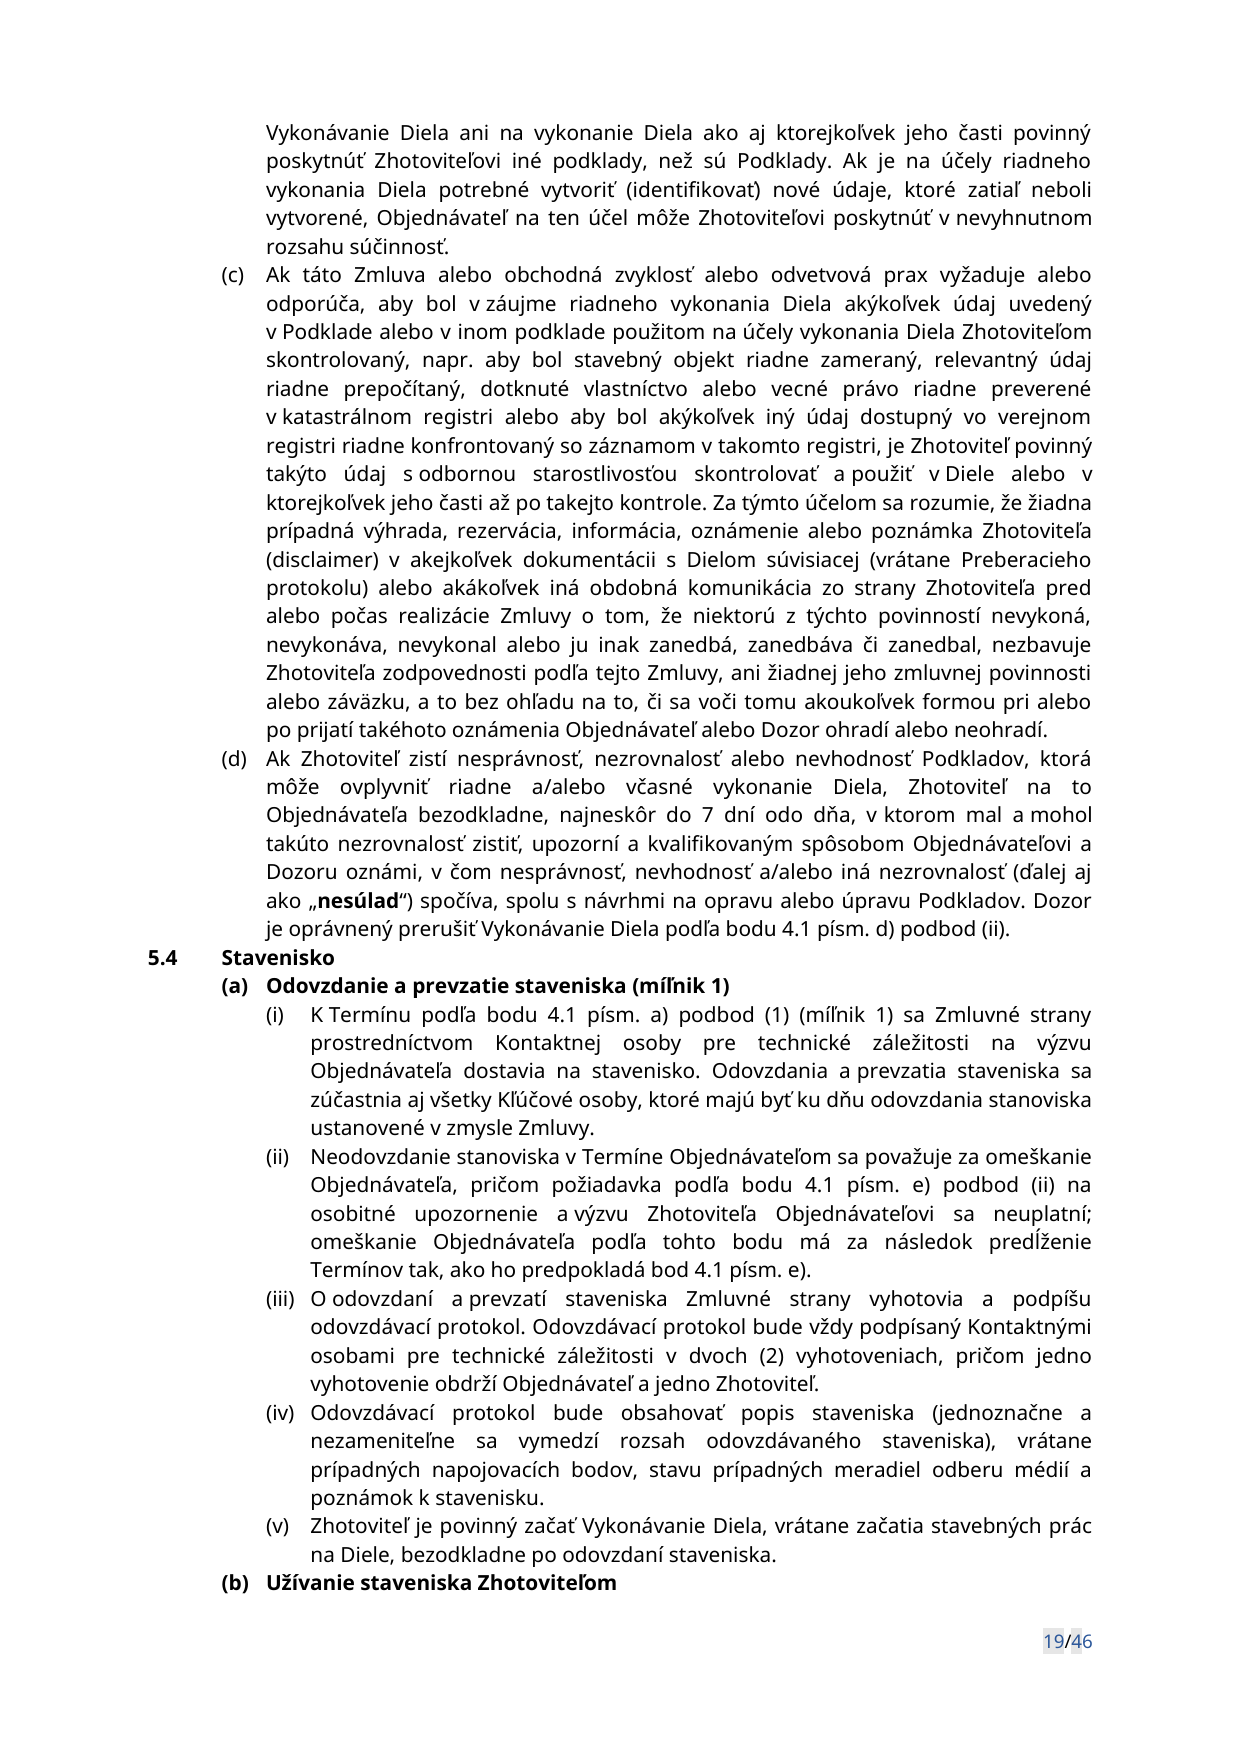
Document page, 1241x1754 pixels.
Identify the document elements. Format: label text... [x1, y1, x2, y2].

text (i) K Termínu podľa bodu 4.1 písm. a) podbod (1) (míľnik 1) sa Zmluvné strany prostredníctvom Kontaktnej osoby pre technické záležitosti na výzvu Objednávateľa dostavia na stavenisko. Odovzdania a prevzatia staveniska sa zúčastnia aj všetky Kľúčové osoby, ktoré majú byť ku dňu odovzdania stanoviska ustanovené v zmysle Zmluvy. [266, 1000, 1093, 1142]
text (ii) Neodovzdanie stanoviska v Termíne Objednávateľom sa považuje za omeškanie Objednávateľa, pričom požiadavka podľa bodu 4.1 písm. e) podbod (ii) na osobitné upozornenie a výzvu Zhotoviteľa Objednávateľovi sa neuplatní; omeškanie Objednávateľa podľa tohto bodu má za následok predĺženie Termínov tak, ako ho predpokladá bod 4.1 písm. e). [266, 1142, 1093, 1284]
text (iv) Odovzdávací protokol bude obsahovať popis staveniska (jednoznačne a nezameniteľne sa vymedzí rozsah odovzdávaného staveniska), vrátane prípadných napojovacích bodov, stavu prípadných meradiel odberu médií a poznámok k stavenisku. [266, 1398, 1093, 1512]
text (c) Ak táto Zmluva alebo obchodná zvyklosť alebo odvetvová prax vyžaduje alebo odporúča, aby bol v záujme riadneho vykonania Diela akýkoľvek údaj uvedený v Podklade alebo v inom podklade použitom na účely vykonania Diela Zhotoviteľom skontrolovaný, napr. aby bol stavebný objekt riadne zameraný, relevantný údaj riadne prepočítaný, dotknuté vlastníctvo alebo vecné právo riadne preverené v katastrálnom registri alebo aby bol akýkoľvek iný údaj dostupný vo verejnom registri riadne konfrontovaný so záznamom v takomto registri, je Zhotoviteľ povinný takýto údaj s odbornou starostlivosťou skontrolovať a použiť v Diele alebo v ktorejkoľvek jeho časti až po takejto kontrole. Za týmto účelom sa rozumie, že žiadna prípadná výhrada, rezervácia, informácia, oznámenie alebo poznámka Zhotoviteľa (disclaimer) v akejkoľvek dokumentácii s Dielom súvisiacej (vrátane Preberacieho protokolu) alebo akákoľvek iná obdobná komunikácia zo strany Zhotoviteľa pred alebo počas realizácie Zmluvy o tom, že niektorú z týchto povinností nevykoná, nevykonáva, nevykonal alebo ju inak zanedbá, zanedbáva či zanedbal, nezbavuje Zhotoviteľa zodpovednosti podľa tejto Zmluvy, ani žiadnej jeho zmluvnej povinnosti alebo záväzku, a to bez ohľadu na to, či sa voči tomu akoukoľvek formou pri alebo po prijatí takéhoto oznámenia Objednávateľ alebo Dozor ohradí alebo neohradí. [221, 260, 1093, 744]
text (iii) O odovzdaní a prevzatí staveniska Zmluvné strany vyhotovia a podpíšu odovzdávací protokol. Odovzdávací protokol bude vždy podpísaný Kontaktnými osobami pre technické záležitosti v dvoch (2) vyhotoveniach, pričom jedno vyhotovenie obdrží Objednávateľ a jedno Zhotoviteľ. [266, 1284, 1093, 1398]
text 5.4 Stavenisko [148, 943, 1093, 971]
text (a) Odovzdanie a prevzatie staveniska (míľnik 1) [221, 971, 1093, 1000]
text (v) Zhotoviteľ je povinný začať Vykonávanie Diela, vrátane začatia stavebných prác na Diele, bezodkladne po odovzdaní staveniska. [266, 1512, 1093, 1568]
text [221, 118, 1093, 260]
text (d) Ak Zhotoviteľ zistí nesprávnosť, nezrovnalosť alebo nevhodnosť Podkladov, ktorá môže ovplyvniť riadne a/alebo včasné vykonanie Diela, Zhotoviteľ na to Objednávateľa bezodkladne, najneskôr do 7 dní odo dňa, v ktorom mal a mohol takúto nezrovnalosť zistiť, upozorní a kvalifikovaným spôsobom Objednávateľovi a Dozoru oznámi, v čom nesprávnosť, nevhodnosť a/alebo iná nezrovnalosť (ďalej aj ako „nesúlad“) spočíva, spolu s návrhmi na opravu alebo úpravu Podkladov. Dozor je oprávnený prerušiť Vykonávanie Diela podľa bodu 4.1 písm. d) podbod (ii). [221, 744, 1093, 943]
text (b) Užívanie staveniska Zhotoviteľom [221, 1568, 1093, 1597]
